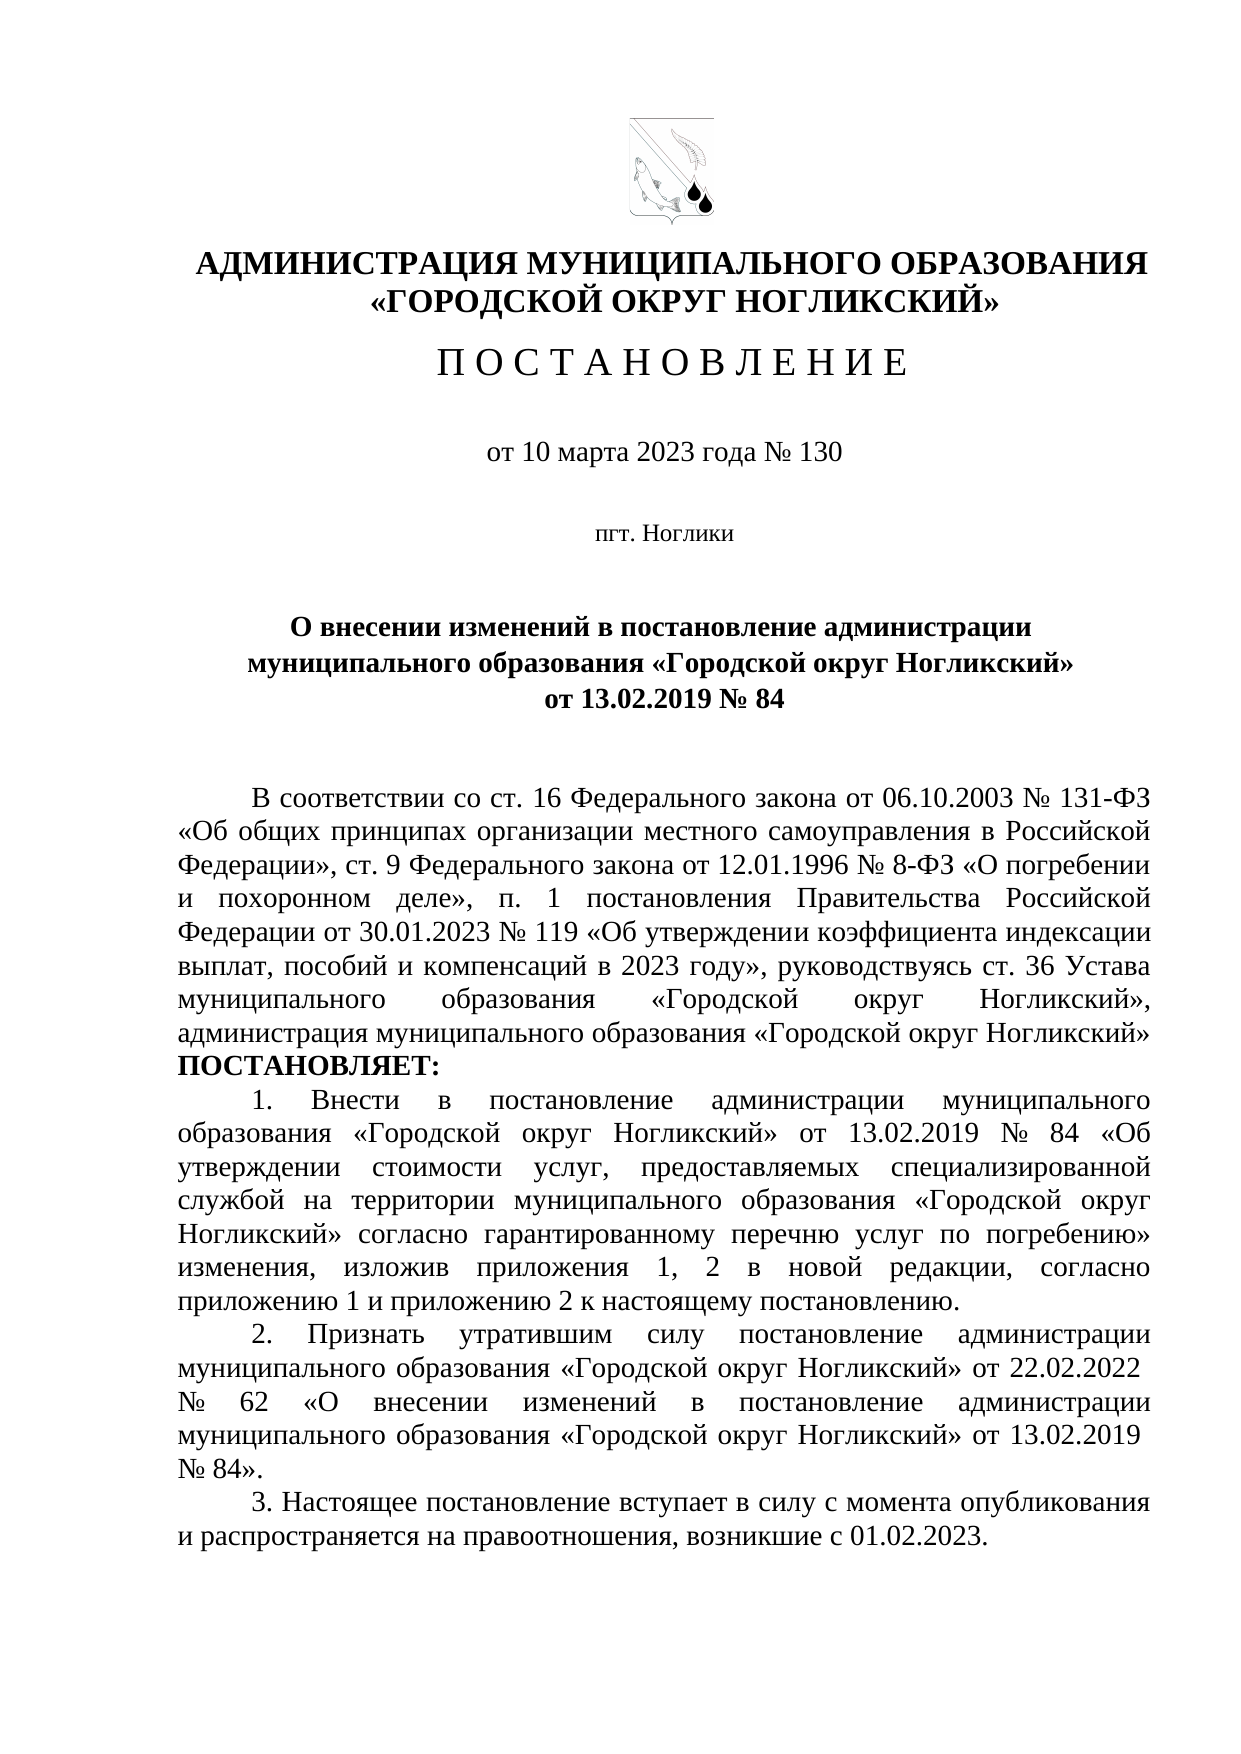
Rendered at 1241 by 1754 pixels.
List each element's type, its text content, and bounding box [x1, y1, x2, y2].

text О внесении изменений в постановление администрации муниципального образования «Городской округ Ногликский» от 13.02.2019 № 84 [177, 609, 1152, 715]
text В соответствии со ст. 16 Федерального закона от 06.10.2003 № 131-ФЗ «Об общих принципах организации местного самоуправления в Российской Федерации», ст. 9 Федерального закона от 12.01.1996 № 8-ФЗ «О погребении и похоронном деле», п. 1 постановления Правительства Российской Федерации от 30.01.2023 № 119 «Об утверждении коэффициента индексации выплат, пособий и компенсаций в 2023 году», руководствуясь ст. 36 Устава муниципального образования «Городской округ Ногликский», администрация муниципального образования «Городской округ Ногликский» ПОСТАНОВЛЯЕТ: [177, 780, 1152, 1082]
text 1. Внести в постановление администрации муниципального образования «Городской округ Ногликский» от 13.02.2019 № 84 «Об утверждении стоимости услуг, предоставляемых специализированной службой на территории муниципального образования «Городской округ Ногликский» согласно гарантированному перечню услуг по погребению» изменения, изложив приложения 1, 2 в новой редакции, согласно приложению 1 и приложению 2 к настоящему постановлению. [177, 1082, 1152, 1317]
text от № [177, 434, 1152, 468]
text 3. Настоящее постановление вступает в силу с момента опубликования и распространяется на правоотношения, возникшие с 01.02.2023. [177, 1484, 1152, 1551]
picture [629, 118, 714, 225]
table_header АДМИНИСТРАЦИЯ МУНИЦИПАЛЬНОГО ОБРАЗОВАНИЯ «ГОРОДСКОЙ ОКРУГ НОГЛИКСКИЙ» П О С Т А Н О В Л Е Н И Е [177, 118, 1167, 384]
text 2. Признать утратившим силу постановление администрации муниципального образования «Городской округ Ногликский» от 22.02.2022 № 62 «О внесении изменений в постановление администрации муниципального образования «Городской округ Ногликский» от 13.02.2019 № 84». [177, 1317, 1152, 1484]
text пгт. Ноглики [177, 518, 1152, 546]
